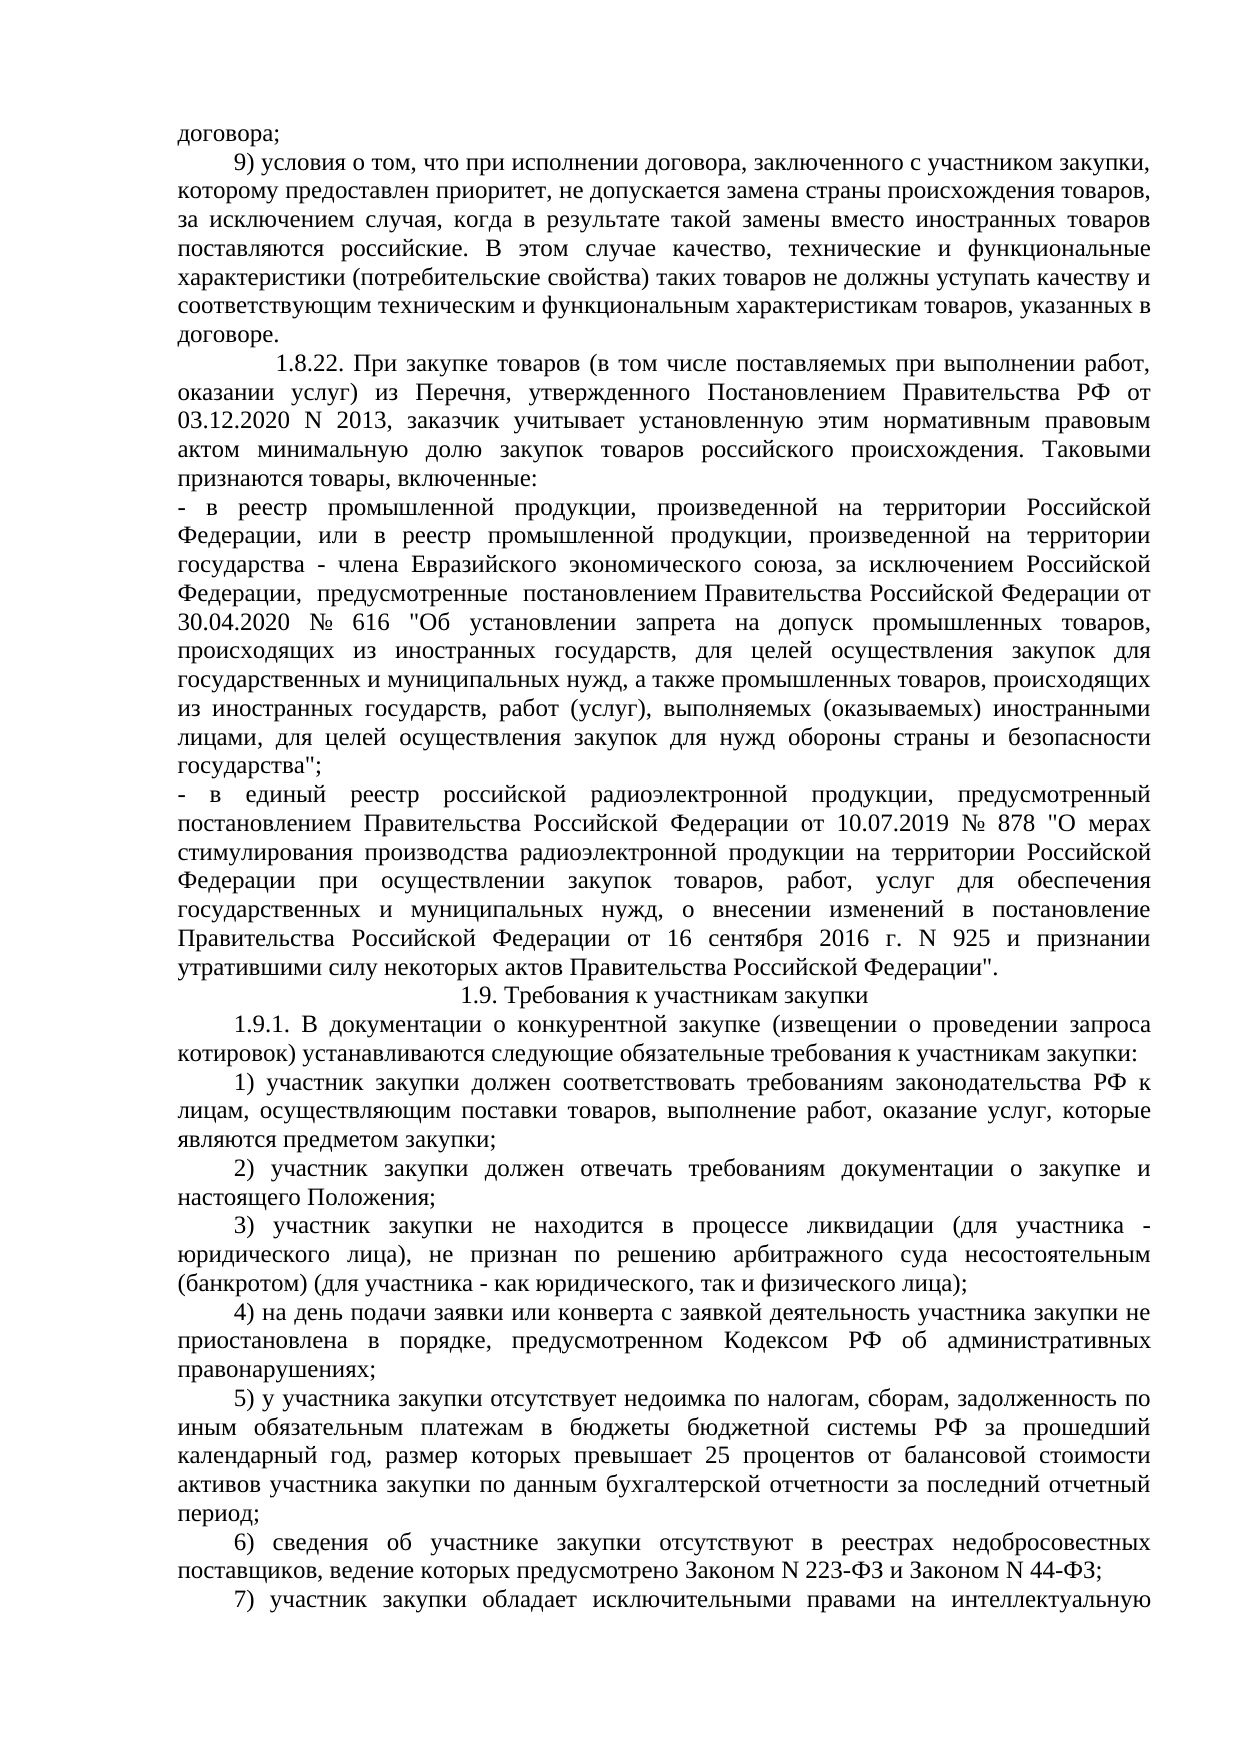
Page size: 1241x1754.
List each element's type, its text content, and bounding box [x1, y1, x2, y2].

text 3) участник закупки не находится в процессе ликвидации (для участника - юридического лица), не признан по решению арбитражного суда несостоятельным (банкротом) (для участника - как юридического, так и физического лица); [177, 1211, 1152, 1297]
text - в реестр промышленной продукции, произведенной на территории Российской Федерации, или в реестр промышленной продукции, произведенной на территории государства - члена Евразийского экономического союза, за исключением Российской Федерации, предусмотренные постановлением Правительства Российской Федерации от 30.04.2020 № 616 "Об установлении запрета на допуск промышленных товаров, происходящих из иностранных государств, для целей осуществления закупок для государственных и муниципальных нужд, а также промышленных товаров, происходящих из иностранных государств, работ (услуг), выполняемых (оказываемых) иностранными лицами, для целей осуществления закупок для нужд обороны страны и безопасности государства"; [177, 492, 1152, 779]
text 1.9.1. В документации о конкурентной закупке (извещении о проведении запроса котировок) устанавливаются следующие обязательные требования к участникам закупки: [177, 1009, 1152, 1067]
text 5) у участника закупки отсутствует недоимка по налогам, сборам, задолженность по иным обязательным платежам в бюджеты бюджетной системы РФ за прошедший календарный год, размер которых превышает 25 процентов от балансовой стоимости активов участника закупки по данным бухгалтерской отчетности за последний отчетный период; [177, 1383, 1152, 1527]
text 2) участник закупки должен отвечать требованиям документации о закупке и настоящего Положения; [177, 1153, 1152, 1211]
text - в единый реестр российской радиоэлектронной продукции, предусмотренный постановлением Правительства Российской Федерации от 10.07.2019 № 878 "О мерах стимулирования производства радиоэлектронной продукции на территории Российской Федерации при осуществлении закупок товаров, работ, услуг для обеспечения государственных и муниципальных нужд, о внесении изменений в постановление Правительства Российской Федерации от 16 сентября 2016 г. N 925 и признании утратившими силу некоторых актов Правительства Российской Федерации". [177, 779, 1152, 981]
text 1) участник закупки должен соответствовать требованиям законодательства РФ к лицам, осуществляющим поставки товаров, выполнение работ, оказание услуг, которые являются предметом закупки; [177, 1067, 1152, 1153]
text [177, 1584, 1152, 1613]
text 9) условия о том, что при исполнении договора, заключенного с участником закупки, которому предоставлен приоритет, не допускается замена страны происхождения товаров, за исключением случая, когда в результате такой замены вместо иностранных товаров поставляются российские. В этом случае качество, технические и функциональные характеристики (потребительские свойства) таких товаров не должны уступать качеству и соответствующим техническим и функциональным характеристикам товаров, указанных в договоре. [177, 147, 1152, 348]
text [177, 118, 1152, 147]
text 1.9. Требования к участникам закупки [177, 981, 1152, 1009]
text 1.8.22. При закупке товаров (в том числе поставляемых при выполнении работ, оказании услуг) из Перечня, утвержденного Постановлением Правительства РФ от 03.12.2020 N 2013, заказчик учитывает установленную этим нормативным правовым актом минимальную долю закупок товаров российского происхождения. Таковыми признаются товары, включенные: [177, 348, 1152, 492]
text 4) на день подачи заявки или конверта с заявкой деятельность участника закупки не приостановлена в порядке, предусмотренном Кодексом РФ об административных правонарушениях; [177, 1297, 1152, 1383]
text 6) сведения об участнике закупки отсутствуют в реестрах недобросовестных поставщиков, ведение которых предусмотрено Законом N 223-ФЗ и Законом N 44-ФЗ; [177, 1527, 1152, 1584]
